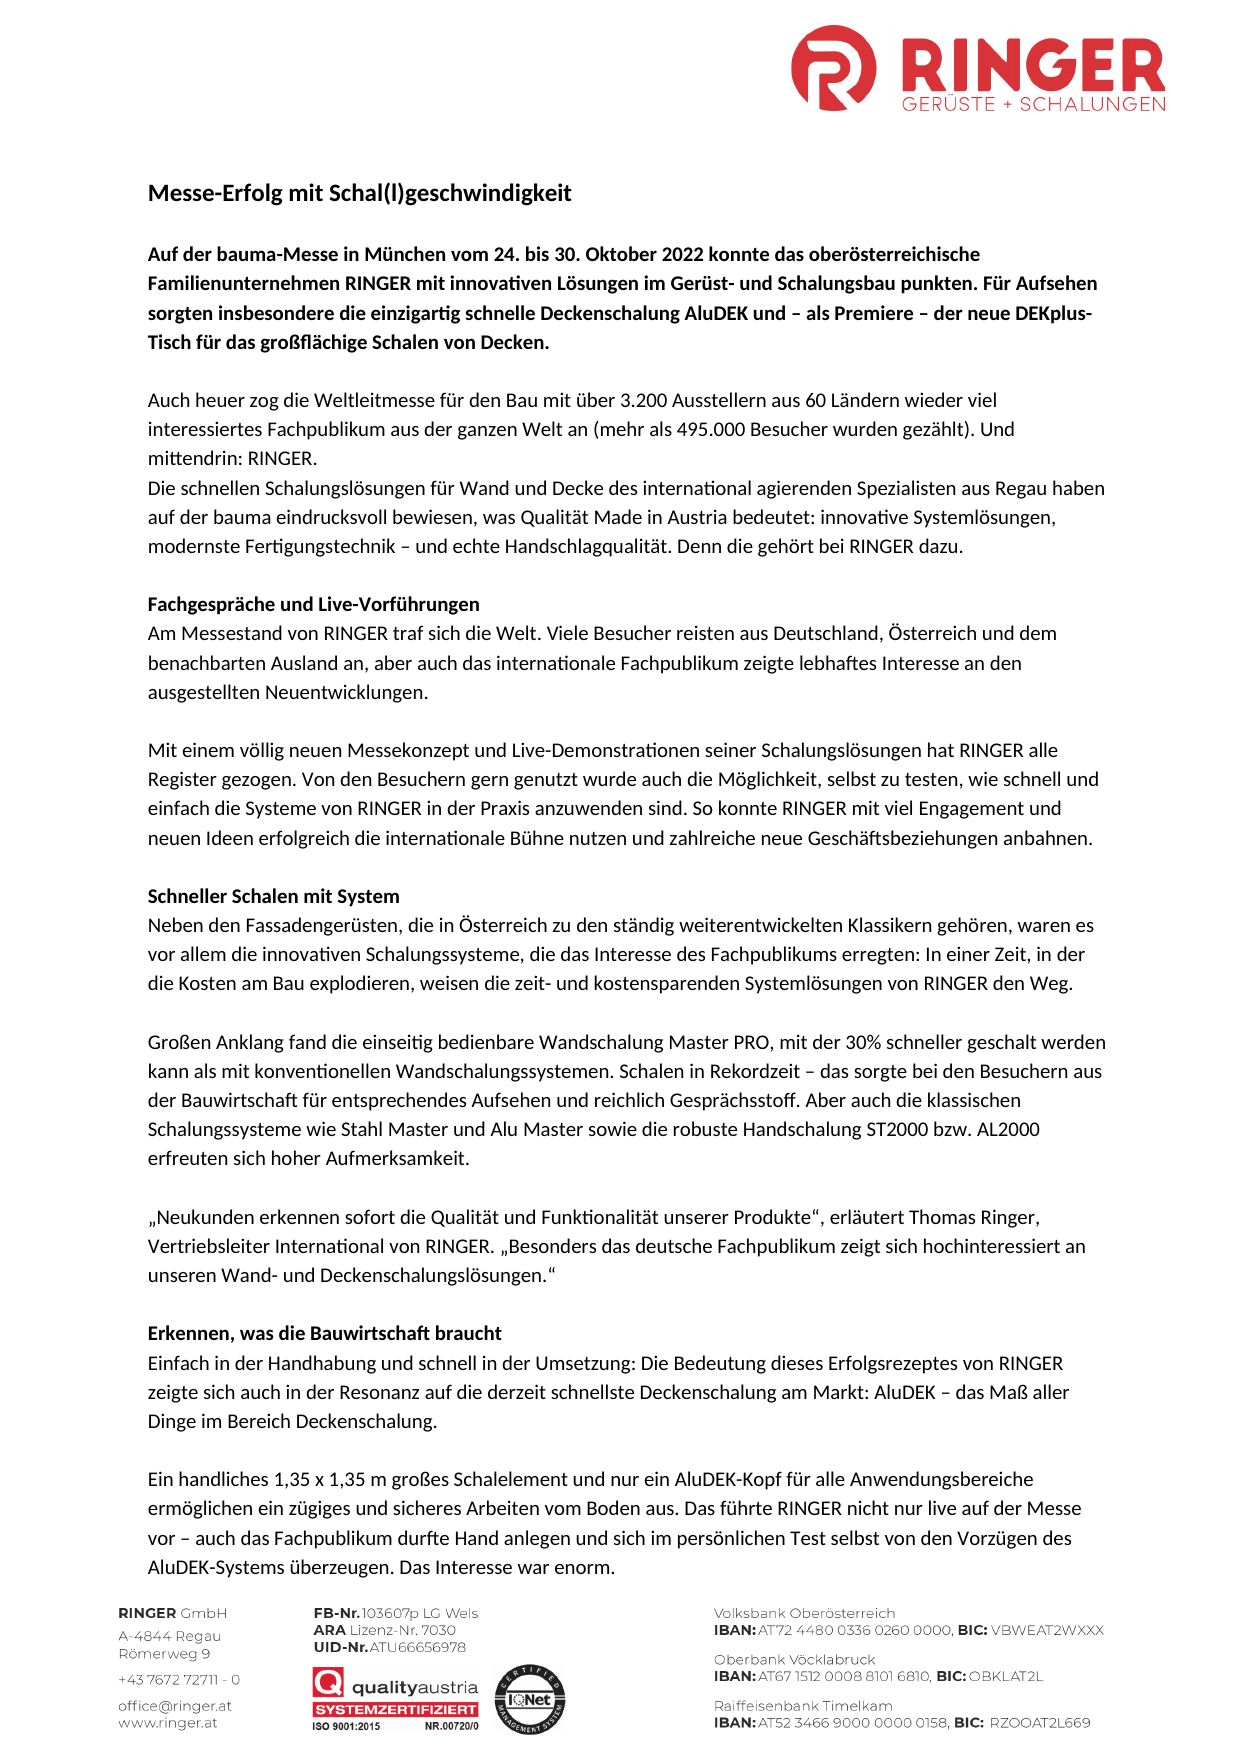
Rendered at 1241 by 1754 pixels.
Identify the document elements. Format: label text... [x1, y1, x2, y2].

text Auch heuer zog die Weltleitmesse für den Bau mit über 3.200 Ausstellern aus 60 Ländern wieder viel interessiertes Fachpublikum aus der ganzen Welt an (mehr als 495.000 Besucher wurden gezählt). Und mittendrin: RINGER. [148, 387, 1107, 471]
text Messe-Erfolg mit Schal(l)geschwindigkeit [148, 177, 1107, 208]
picture [118, 1607, 1104, 1735]
picture [791, 25, 1166, 111]
text „Neukunden erkennen sofort die Qualität und Funktionalität unserer Produkte“, erläutert Thomas Ringer, Vertriebsleiter International von RINGER. „Besonders das deutsche Fachpublikum zeigt sich hochinteressiert an unseren Wand- und Deckenschalungslösungen.“ [148, 1204, 1107, 1288]
text Fachgespräche und Live-Vorführungen [148, 591, 1107, 617]
text Neben den Fassadengerüsten, die in Österreich zu den ständig weiterentwickelten Klassikern gehören, waren es vor allem die innovativen Schalungssysteme, die das Interesse des Fachpublikums erregten: In einer Zeit, in der die Kosten am Bau explodieren, weisen die zeit- und kostensparenden Systemlösungen von RINGER den Weg. [148, 912, 1107, 996]
text Auf der bauma-Messe in München vom 24. bis 30. Oktober 2022 konnte das oberösterreichische Familienunternehmen RINGER mit innovativen Lösungen im Gerüst- und Schalungsbau punkten. Für Aufsehen sorgten insbesondere die einzigartig schnelle Deckenschalung AluDEK und – als Premiere – der neue DEKplus-Tisch für das großflächige Schalen von Decken. [148, 241, 1107, 354]
text Am Messestand von RINGER traf sich die Welt. Viele Besucher reisten aus Deutschland, Österreich und dem benachbarten Ausland an, aber auch das internationale Fachpublikum zeigte lebhaftes Interesse an den ausgestellten Neuentwicklungen. [148, 621, 1107, 704]
text Die schnellen Schalungslösungen für Wand und Decke des international agierenden Spezialisten aus Regau haben auf der bauma eindrucksvoll bewiesen, was Qualität Made in Austria bedeutet: innovative Systemlösungen, modernste Fertigungstechnik – und echte Handschlagqualität. Denn die gehört bei RINGER dazu. [148, 475, 1107, 558]
text Mit einem völlig neuen Messekonzept und Live-Demonstrationen seiner Schalungslösungen hat RINGER alle Register gezogen. Von den Besuchern gern genutzt wurde auch die Möglichkeit, selbst zu testen, wie schnell und einfach die Systeme von RINGER in der Praxis anzuwenden sind. So konnte RINGER mit viel Engagement und neuen Ideen erfolgreich die internationale Bühne nutzen und zahlreiche neue Geschäftsbeziehungen anbahnen. [148, 737, 1107, 850]
text Einfach in der Handhabung und schnell in der Umsetzung: Die Bedeutung dieses Erfolgsrezeptes von RINGER zeigte sich auch in der Resonanz auf die derzeit schnellste Deckenschalung am Markt: AluDEK – das Maß aller Dinge im Bereich Deckenschalung. [148, 1350, 1107, 1433]
text Großen Anklang fand die einseitig bedienbare Wandschalung Master PRO, mit der 30% schneller geschalt werden kann als mit konventionellen Wandschalungssystemen. Schalen in Rekordzeit – das sorgte bei den Besuchern aus der Bauwirtschaft für entsprechendes Aufsehen und reichlich Gesprächsstoff. Aber auch die klassischen Schalungssysteme wie Stahl Master und Alu Master sowie die robuste Handschalung ST2000 bzw. AL2000 erfreuten sich hoher Aufmerksamkeit. [148, 1029, 1107, 1171]
text Erkennen, was die Bauwirtschaft braucht [148, 1321, 1107, 1346]
text Ein handliches 1,35 x 1,35 m großes Schalelement und nur ein AluDEK-Kopf für alle Anwendungsbereiche ermöglichen ein zügiges und sicheres Arbeiten vom Boden aus. Das führte RINGER nicht nur live auf der Messe vor – auch das Fachpublikum durfte Hand anlegen und sich im persönlichen Test selbst von den Vorzügen des AluDEK-Systems überzeugen. Das Interesse war enorm. [148, 1466, 1107, 1579]
text Schneller Schalen mit System [148, 883, 1107, 908]
